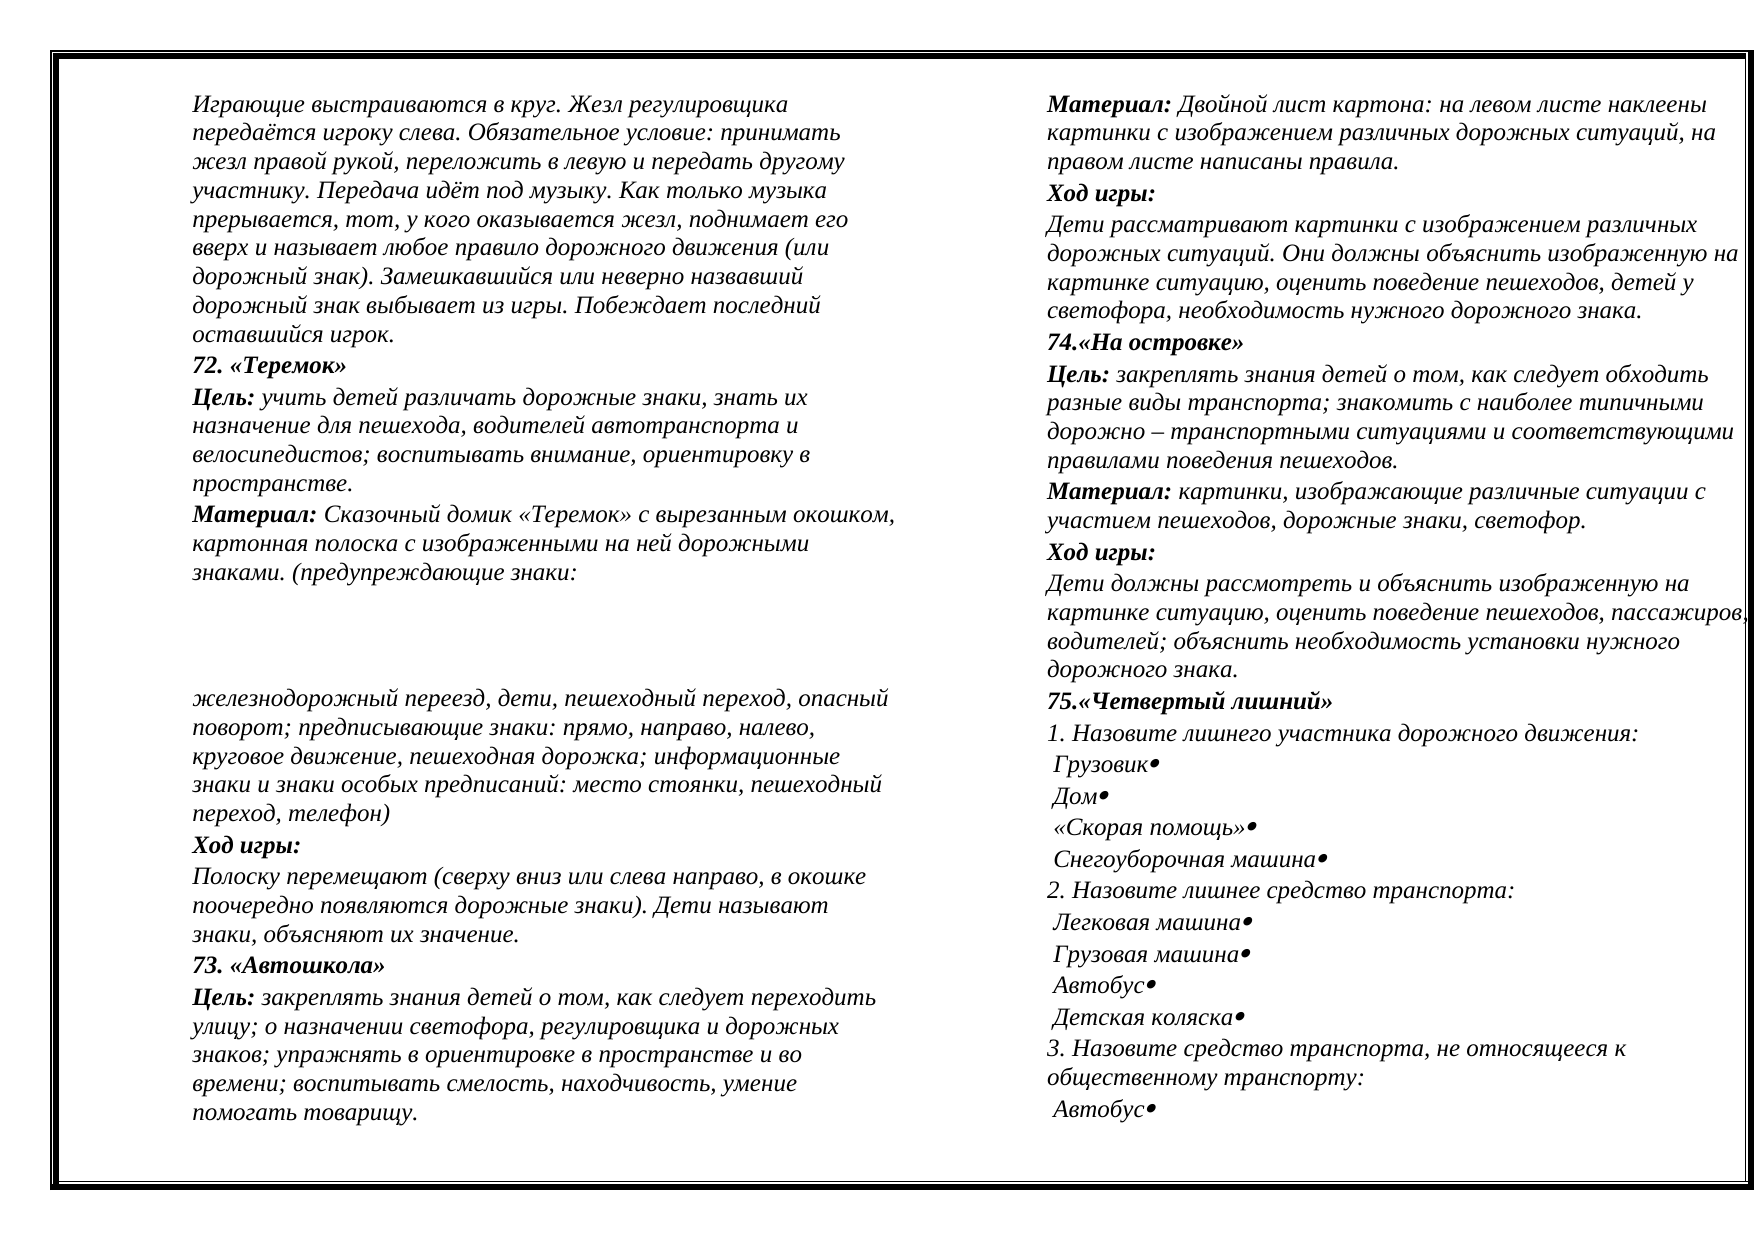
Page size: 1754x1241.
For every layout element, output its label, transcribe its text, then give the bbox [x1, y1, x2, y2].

text 72. «Теремок» [192, 350, 899, 379]
text Автобус [1047, 1094, 1745, 1122]
text 2. Назовите лишнее средство транспорта: [1047, 876, 1745, 904]
text 3. Назовите средство транспорта, не относящееся к общественному транспорту: [1047, 1033, 1745, 1091]
text 74.«На островке» [1047, 327, 1745, 356]
text «Скорая помощь» [1047, 812, 1745, 841]
text Цель: закреплять знания детей о том, как следует переходить улицу; о назначении светофора, регулировщика и дорожных знаков; упражнять в ориентировке в пространстве и во времени; воспитывать смелость, находчивость, умение помогать товарищу. [192, 982, 899, 1126]
text Ход игры: [1047, 537, 1745, 566]
text Грузовик [1047, 749, 1745, 778]
text Материал: картинки, изображающие различные ситуации с участием пешеходов, дорожные знаки, светофор. [1047, 476, 1745, 534]
text Ход игры: [192, 830, 899, 859]
text Детская коляска [1047, 1002, 1745, 1031]
text Ход игры: [1047, 178, 1745, 206]
text Грузовая машина [1047, 939, 1745, 967]
text Дети рассматривают картинки с изображением различных дорожных ситуаций. Они должны объяснить изображенную на картинке ситуацию, оценить поведение пешеходов, детей у светофора, необходимость нужного дорожного знака. [1047, 209, 1745, 324]
text Играющие выстраиваются в круг. Жезл регулировщика передаётся игроку слева. Обязательное условие: принимать жезл правой рукой, переложить в левую и передать другому участнику. Передача идёт под музыку. Как только музыка прерывается, тот, у кого оказывается жезл, поднимает его вверх и называет любое правило дорожного движения (или дорожный знак). Замешкавшийся или неверно назвавший дорожный знак выбывает из игры. Побеждает последний оставшийся игрок. [192, 89, 899, 347]
text Цель: учить детей различать дорожные знаки, знать их назначение для пешехода, водителей автотранспорта и велосипедистов; воспитывать внимание, ориентировку в пространстве. [192, 382, 899, 497]
text 75.«Четвертый лишний» [1047, 686, 1745, 715]
text Материал: Сказочный домик «Теремок» с вырезанным окошком, картонная полоска с изображенными на ней дорожными знаками. (предупреждающие знаки: [192, 499, 899, 586]
text Легковая машина [1047, 907, 1745, 936]
text Дом [1047, 781, 1745, 809]
text Автобус [1047, 970, 1745, 999]
text Дети должны рассмотреть и объяснить изображенную на картинке ситуацию, оценить поведение пешеходов, пассажиров, водителей; объяснить необходимость установки нужного дорожного знака. [1047, 568, 1745, 683]
text Цель: закреплять знания детей о том, как следует обходить разные виды транспорта; знакомить с наиболее типичными дорожно – транспортными ситуациями и соответствующими правилами поведения пешеходов. [1047, 359, 1745, 474]
text Снегоуборочная машина [1047, 844, 1745, 873]
text железнодорожный переезд, дети, пешеходный переход, опасный поворот; предписывающие знаки: прямо, направо, налево, круговое движение, пешеходная дорожка; информационные знаки и знаки особых предписаний: место стоянки, пешеходный переход, телефон) [192, 683, 899, 827]
text 73. «Автошкола» [192, 951, 899, 979]
text Полоску перемещают (сверху вниз или слева направо, в окошке поочередно появляются дорожные знаки). Дети называют знаки, объясняют их значение. [192, 861, 899, 948]
text Материал: Двойной лист картона: на левом листе наклеены картинки с изображением различных дорожных ситуаций, на правом листе написаны правила. [1047, 89, 1745, 175]
text 1. Назовите лишнего участника дорожного движения: [1047, 718, 1745, 746]
